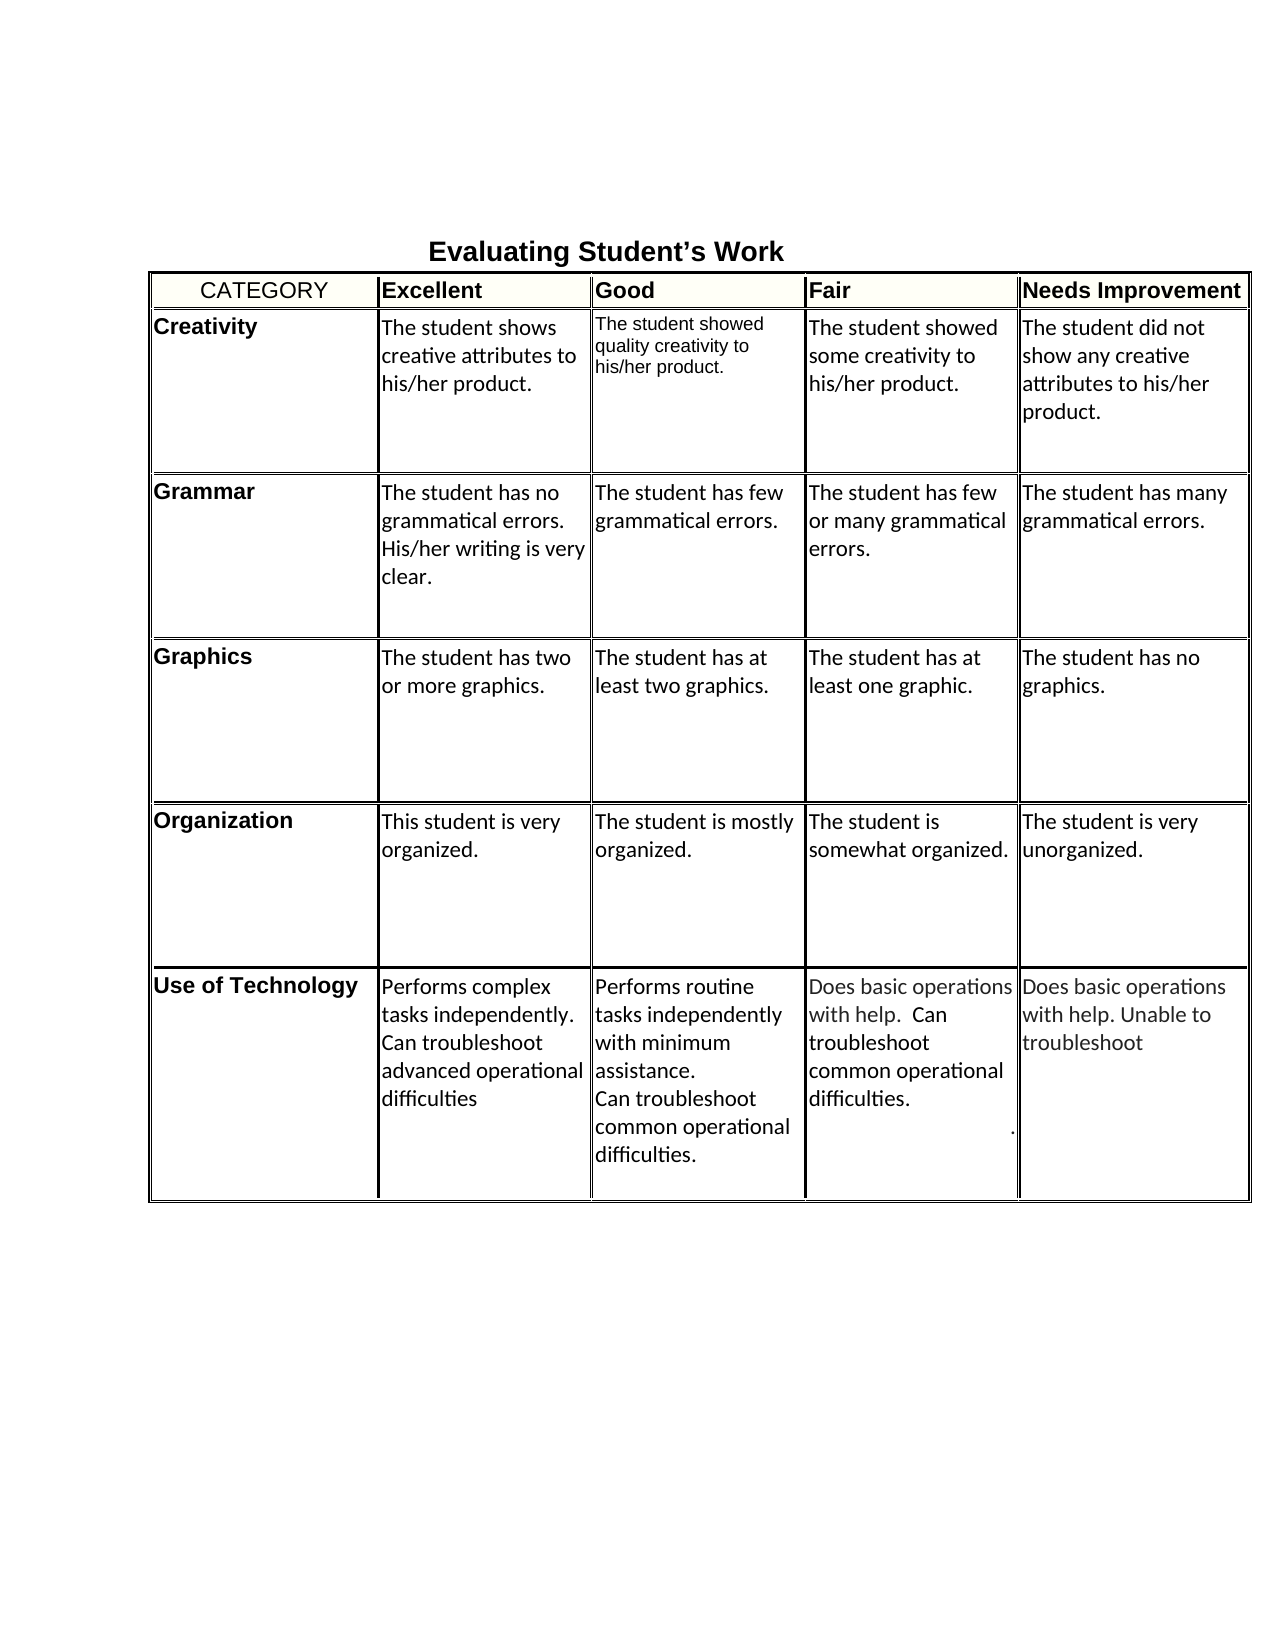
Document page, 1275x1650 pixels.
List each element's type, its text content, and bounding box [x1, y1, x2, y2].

table_cell The student has no grammatical errors. His/her writing is very clear. [380, 475, 590, 636]
table_cell The student has few grammatical errors. [593, 475, 804, 636]
table_cell The student has few or many grammatical errors. [807, 475, 1017, 636]
table_cell Performs complex tasks independently. Can troubleshoot advanced operational difficulties [378, 969, 592, 1199]
table_cell The student has at least two graphics. [593, 640, 804, 801]
table_header [145, 150, 1275, 271]
table_cell Organization [152, 801, 377, 966]
table_cell The student has no graphics. [1021, 636, 1249, 801]
table_cell The student has at least one graphic. [807, 640, 1017, 801]
table_header Excellent [378, 274, 592, 307]
table_cell The student is mostly organized. [593, 805, 804, 966]
table_header CATEGORY [152, 274, 378, 307]
table_header Needs Improvement [1019, 274, 1248, 307]
table_cell Graphics [152, 636, 377, 801]
table_cell The student has many grammatical errors. [1019, 472, 1250, 636]
table_cell The student has two or more graphics. [380, 640, 590, 801]
table_header Good [592, 274, 805, 307]
table_cell The student did not show any creative attributes to his/her product. [1019, 307, 1250, 472]
table_cell The student showed some creativity to his/her product. [807, 310, 1017, 472]
table_cell Use of Technology [152, 966, 378, 1199]
table_header Fair [805, 273, 1019, 307]
table_cell The student showed quality creativity to his/her product. [593, 310, 804, 472]
table_cell The student is somewhat organized. [807, 805, 1017, 966]
table_cell Creativity [150, 307, 378, 472]
table_cell Does basic operations with help. Can troubleshoot common operational difficulties. . [805, 966, 1019, 1199]
table_cell This student is very organized. [380, 805, 590, 966]
table_cell Grammar [150, 472, 378, 636]
table_cell Performs routine tasks independently with minimum assistance. Can troubleshoot common operational difficulties. [592, 969, 805, 1199]
table_cell Does basic operations with help. Unable to troubleshoot [1019, 966, 1248, 1199]
table_cell The student is very unorganized. [1021, 801, 1249, 966]
table_cell The student shows creative attributes to his/her product. [380, 310, 590, 472]
